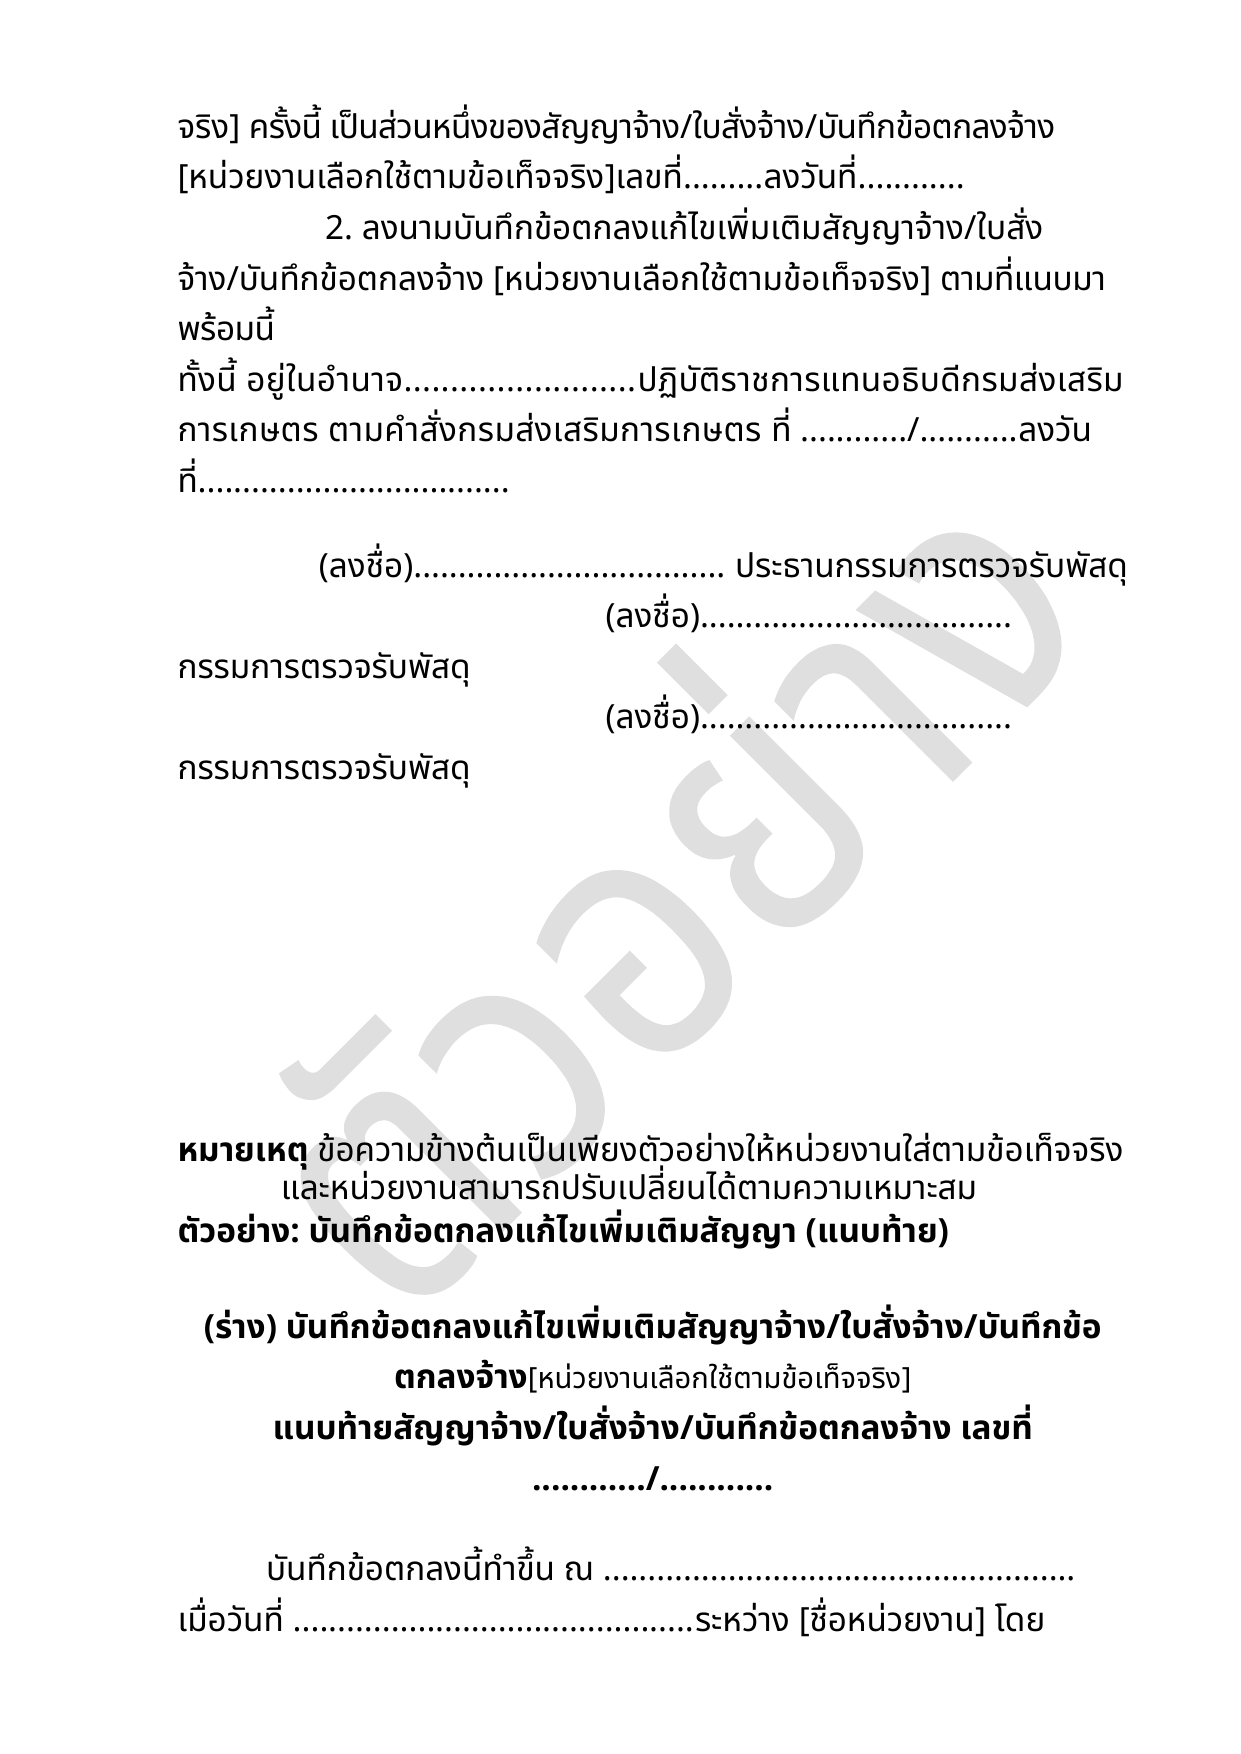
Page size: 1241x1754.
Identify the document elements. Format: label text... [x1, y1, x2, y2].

text แนบท้ายสัญญาจ้าง/ใบสั่งจ้าง/บันทึกข้อตกลงจ้าง เลขที่ ............/............ [177, 1404, 1128, 1500]
text ทั้งนี้ อยู่ในอำนาจ.........................ปฏิบัติราชการแทนอธิบดีกรมส่งเสริมการเกษตร ตามคำสั่งกรมส่งเสริมการเกษตร ที่ ............/...........ลงวันที่................................... [177, 356, 1128, 507]
text ตัวอย่าง: บันทึกข้อตกลงแก้ไขเพิ่มเติมสัญญา (แนบท้าย) [177, 1207, 1128, 1257]
text (ลงชื่อ)................................... กรรมการตรวจรับพัสดุ [177, 592, 1128, 693]
text (ลงชื่อ)................................... ประธานกรรมการตรวจรับพัสดุ [177, 541, 1128, 592]
text 2. ลงนามบันทึกข้อตกลงแก้ไขเพิ่มเติมสัญญาจ้าง/ใบสั่งจ้าง/บันทึกข้อตกลงจ้าง [หน่วยงานเลือกใช้ตามข้อเท็จจริง] ตามที่แนบมาพร้อมนี้ [177, 204, 1128, 356]
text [177, 103, 1128, 204]
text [177, 1545, 1128, 1646]
text (ร่าง) บันทึกข้อตกลงแก้ไขเพิ่มเติมสัญญาจ้าง/ใบสั่งจ้าง/บันทึกข้อตกลงจ้าง[หน่วยงานเลือกใช้ตามข้อเท็จจริง] [177, 1303, 1128, 1404]
text หมายเหตุ ข้อความข้างต้นเป็นเพียงตัวอย่างให้หน่วยงานใส่ตามข้อเท็จจริง และหน่วยงานสามารถปรับเปลี่ยนได้ตามความเหมาะสม [177, 1132, 1128, 1207]
text (ลงชื่อ)................................... กรรมการตรวจรับพัสดุ [177, 693, 1128, 794]
